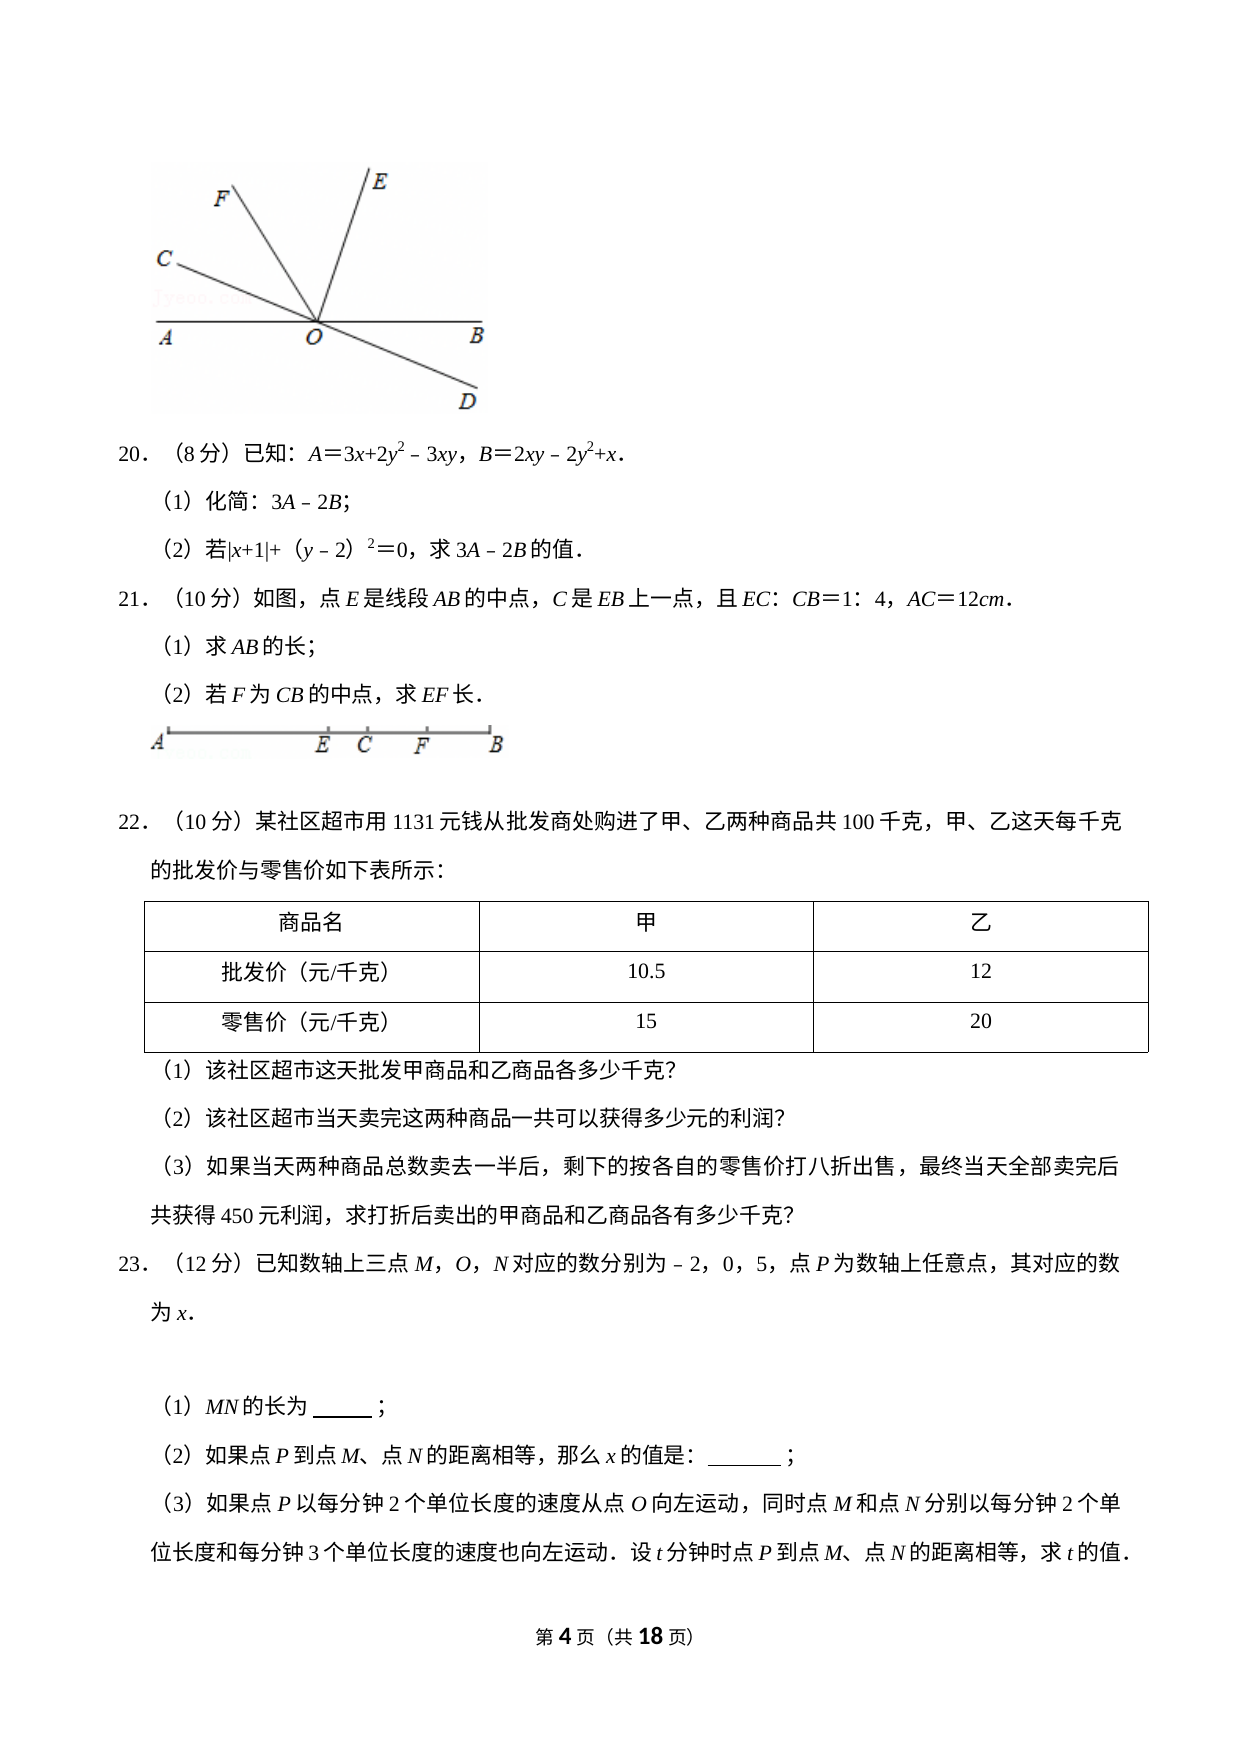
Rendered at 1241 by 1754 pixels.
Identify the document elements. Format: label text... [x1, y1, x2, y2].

table_cell 10.5 [480, 952, 813, 1002]
text 20．（8分）已知：A＝3x+2y2﹣3xy，B＝2xy﹣2y2+x． [118, 435, 1122, 468]
text （1）求AB的长； [151, 629, 1122, 661]
text （1）该社区超市这天批发甲商品和乙商品各多少千克？ [151, 1053, 1122, 1085]
text （3）如果点P以每分钟2个单位长度的速度从点O向左运动，同时点M和点N分别以每分钟2个单位长度和每分钟3个单位长度的速度也向左运动．设t分钟时点P到点M、点N的距离相等，求t的值． [151, 1486, 1122, 1567]
table_cell 12 [814, 952, 1148, 1002]
table_cell 零售价（元/千克） [145, 1003, 479, 1052]
table_header 商品名 [145, 902, 479, 951]
table_header 乙 [814, 902, 1148, 951]
table_header 甲 [480, 902, 813, 951]
text 22．（10分）某社区超市用1131元钱从批发商处购进了甲、乙两种商品共100千克，甲、乙这天每千克的批发价与零售价如下表所示： [118, 804, 1122, 885]
text （1）化简：3A﹣2B； [151, 484, 1122, 516]
text 21．（10分）如图，点E是线段AB的中点，C是EB上一点，且EC：CB＝1：4，AC＝12cm． [118, 580, 1122, 613]
text （3）如果当天两种商品总数卖去一半后，剩下的按各自的零售价打八折出售，最终当天全部卖完后共获得450元利润，求打折后卖出的甲商品和乙商品各有多少千克？ [151, 1149, 1122, 1230]
table_cell 20 [814, 1003, 1148, 1052]
text （2）该社区超市当天卖完这两种商品一共可以获得多少元的利润？ [151, 1101, 1122, 1133]
text （1）MN的长为 ； [151, 1389, 1122, 1421]
text （2）若|x+1|+（y﹣2）2＝0，求3A﹣2B的值． [151, 532, 1122, 564]
table_cell 15 [480, 1003, 813, 1052]
table_cell 批发价（元/千克） [145, 952, 479, 1002]
text （2）如果点P到点M、点N的距离相等，那么x的值是： ； [151, 1437, 1122, 1470]
text （2）若F为CB的中点，求EF长． [151, 677, 1122, 709]
text 23．（12分）已知数轴上三点M，O，N对应的数分别为﹣2，0，5，点P为数轴上任意点，其对应的数为x． [118, 1246, 1122, 1327]
